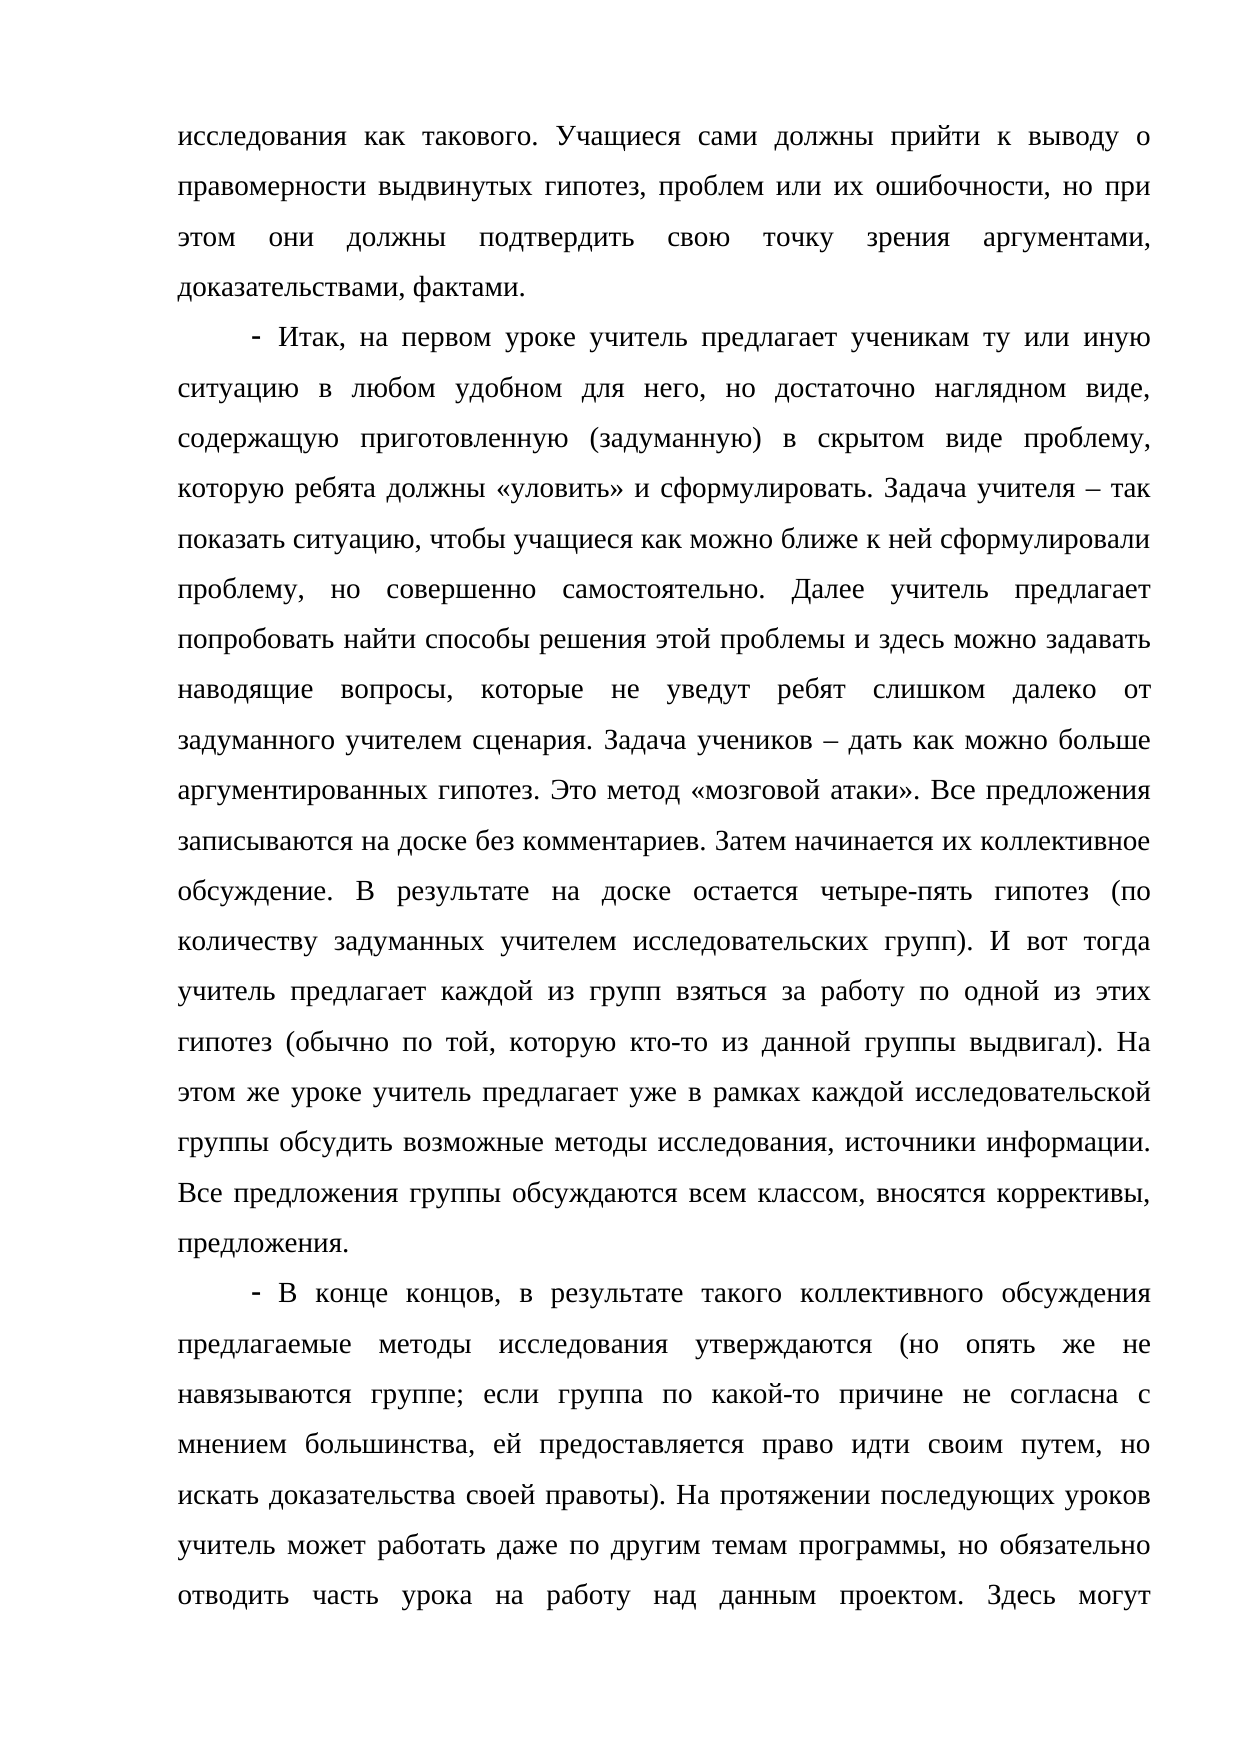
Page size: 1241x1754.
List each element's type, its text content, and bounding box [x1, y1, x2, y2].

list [177, 1275, 1152, 1611]
list Итак, на первом уроке учитель предлагает ученикам ту или иную ситуацию в любом удобном для него, но достаточно наглядном виде, содержащую приготовленную (задуманную) в скрытом виде проблему, которую ребята должны «уловить» и сформулировать. Задача учителя – так показать ситуацию, чтобы учащиеся как можно ближе к ней сформулировали проблему, но совершенно самостоятельно. Далее учитель предлагает попробовать найти способы решения этой проблемы и здесь можно задавать наводящие вопросы, которые не уведут ребят слишком далеко от задуманного учителем сценария. Задача учеников – дать как можно больше аргументированных гипотез. Это метод «мозговой атаки». Все предложения записываются на доске без комментариев. Затем начинается их коллективное обсуждение. В результате на доске остается четыре-пять гипотез (по количеству задуманных учителем исследовательских групп). И вот тогда учитель предлагает каждой из групп взяться за работу по одной из этих гипотез (обычно по той, которую кто-то из данной группы выдвигал). На этом же уроке учитель предлагает уже в рамках каждой исследовательской группы обсудить возможные методы исследования, источники информации. Все предложения группы обсуждаются всем классом, вносятся коррективы, предложения. [177, 319, 1152, 1259]
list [177, 118, 1152, 303]
